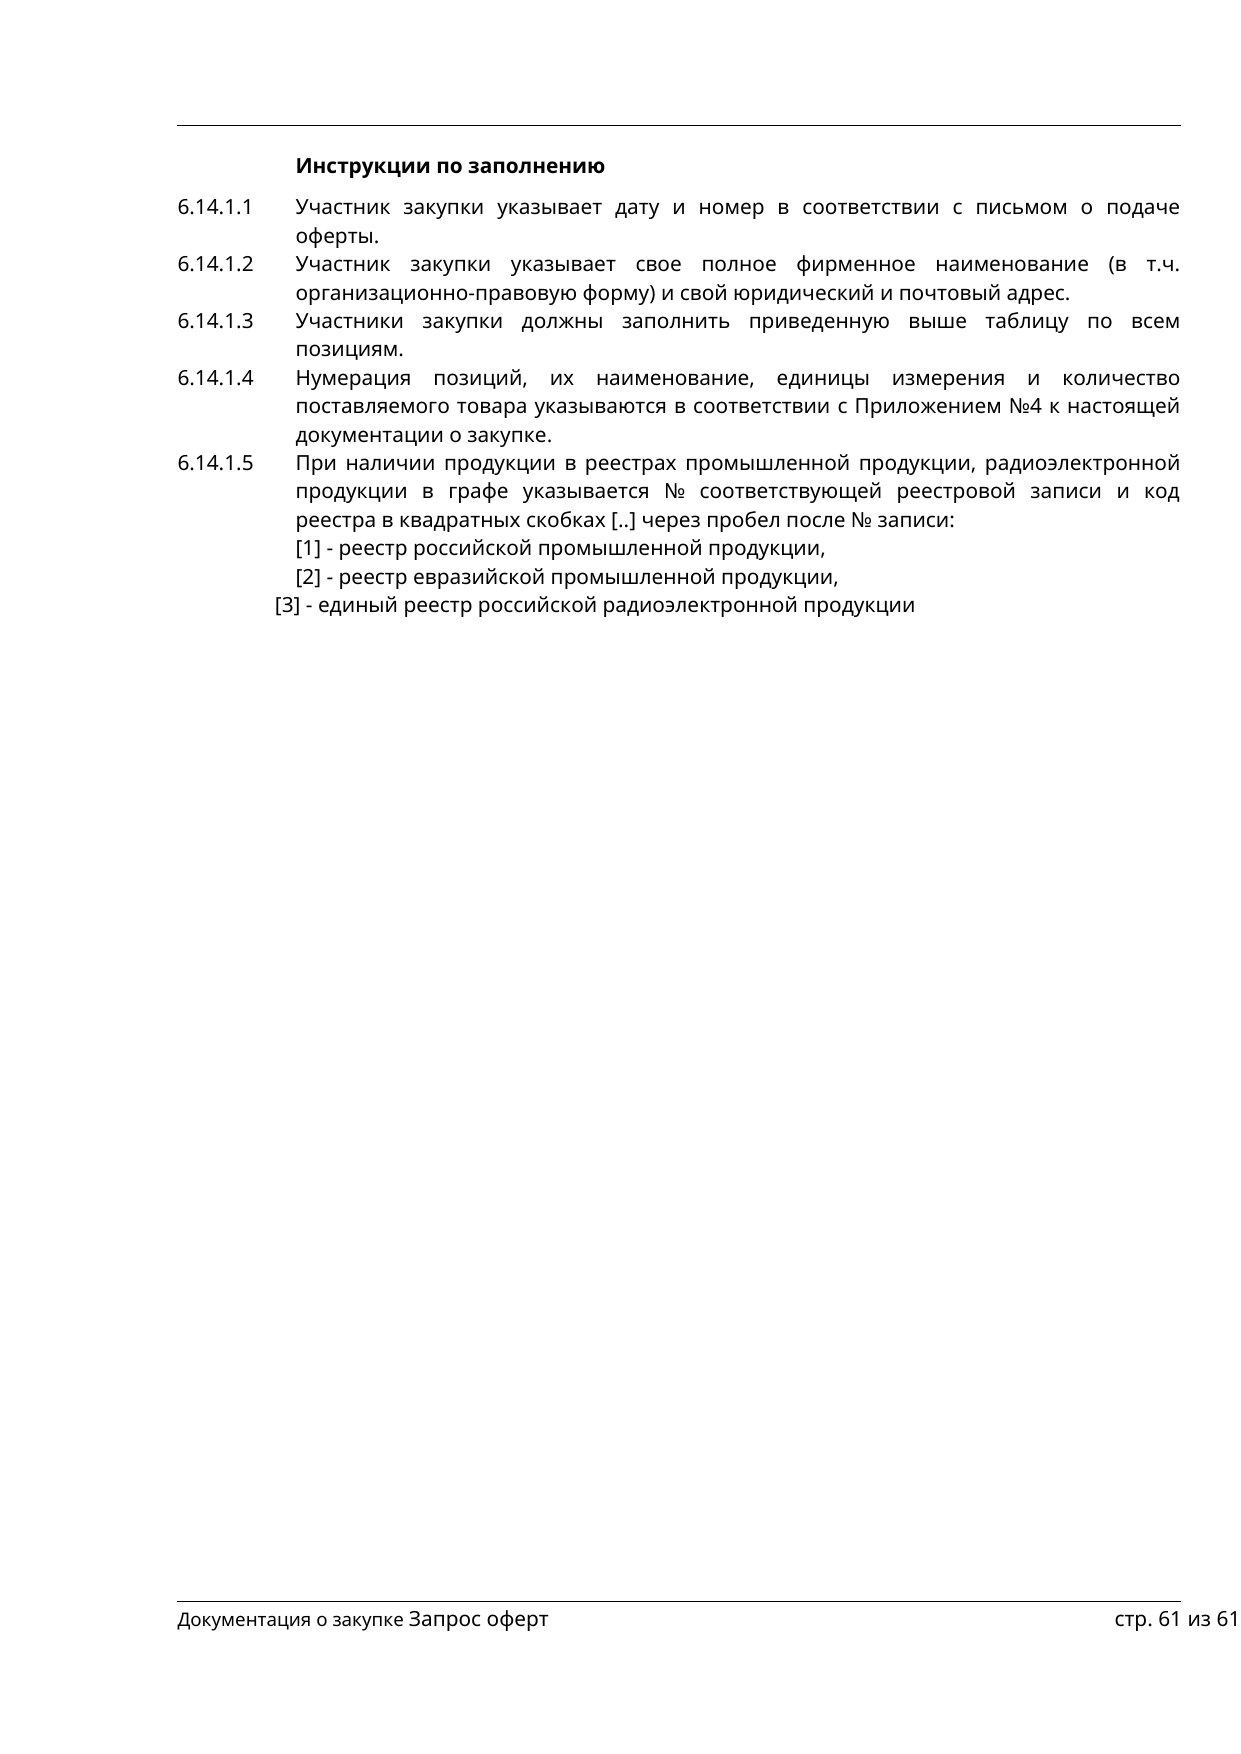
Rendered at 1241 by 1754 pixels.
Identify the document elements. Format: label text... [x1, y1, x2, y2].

text [3] - единый реестр российской радиоэлектронной продукции [177, 590, 1181, 619]
list При наличии продукции в реестрах промышленной продукции, радиоэлектронной продукции в графе указывается № соответствующей реестровой записи и код реестра в квадратных скобках [..] через пробел после № записи: [177, 448, 1181, 533]
list Участник закупки указывает дату и номер в соответствии с письмом о подаче оферты. [177, 192, 1181, 249]
list Участники закупки должны заполнить приведенную выше таблицу по всем позициям. [177, 306, 1181, 363]
text [2] - реестр евразийской промышленной продукции, [295, 562, 1181, 590]
list Участник закупки указывает свое полное фирменное наименование (в т.ч. организационно-правовую форму) и свой юридический и почтовый адрес. [177, 249, 1181, 306]
text Инструкции по заполнению [295, 151, 1181, 180]
text [1] - реестр российской промышленной продукции, [295, 533, 1181, 562]
list Нумерация позиций, их наименование, единицы измерения и количество поставляемого товара указываются в соответствии с Приложением №4 к настоящей документации о закупке. [177, 363, 1181, 448]
